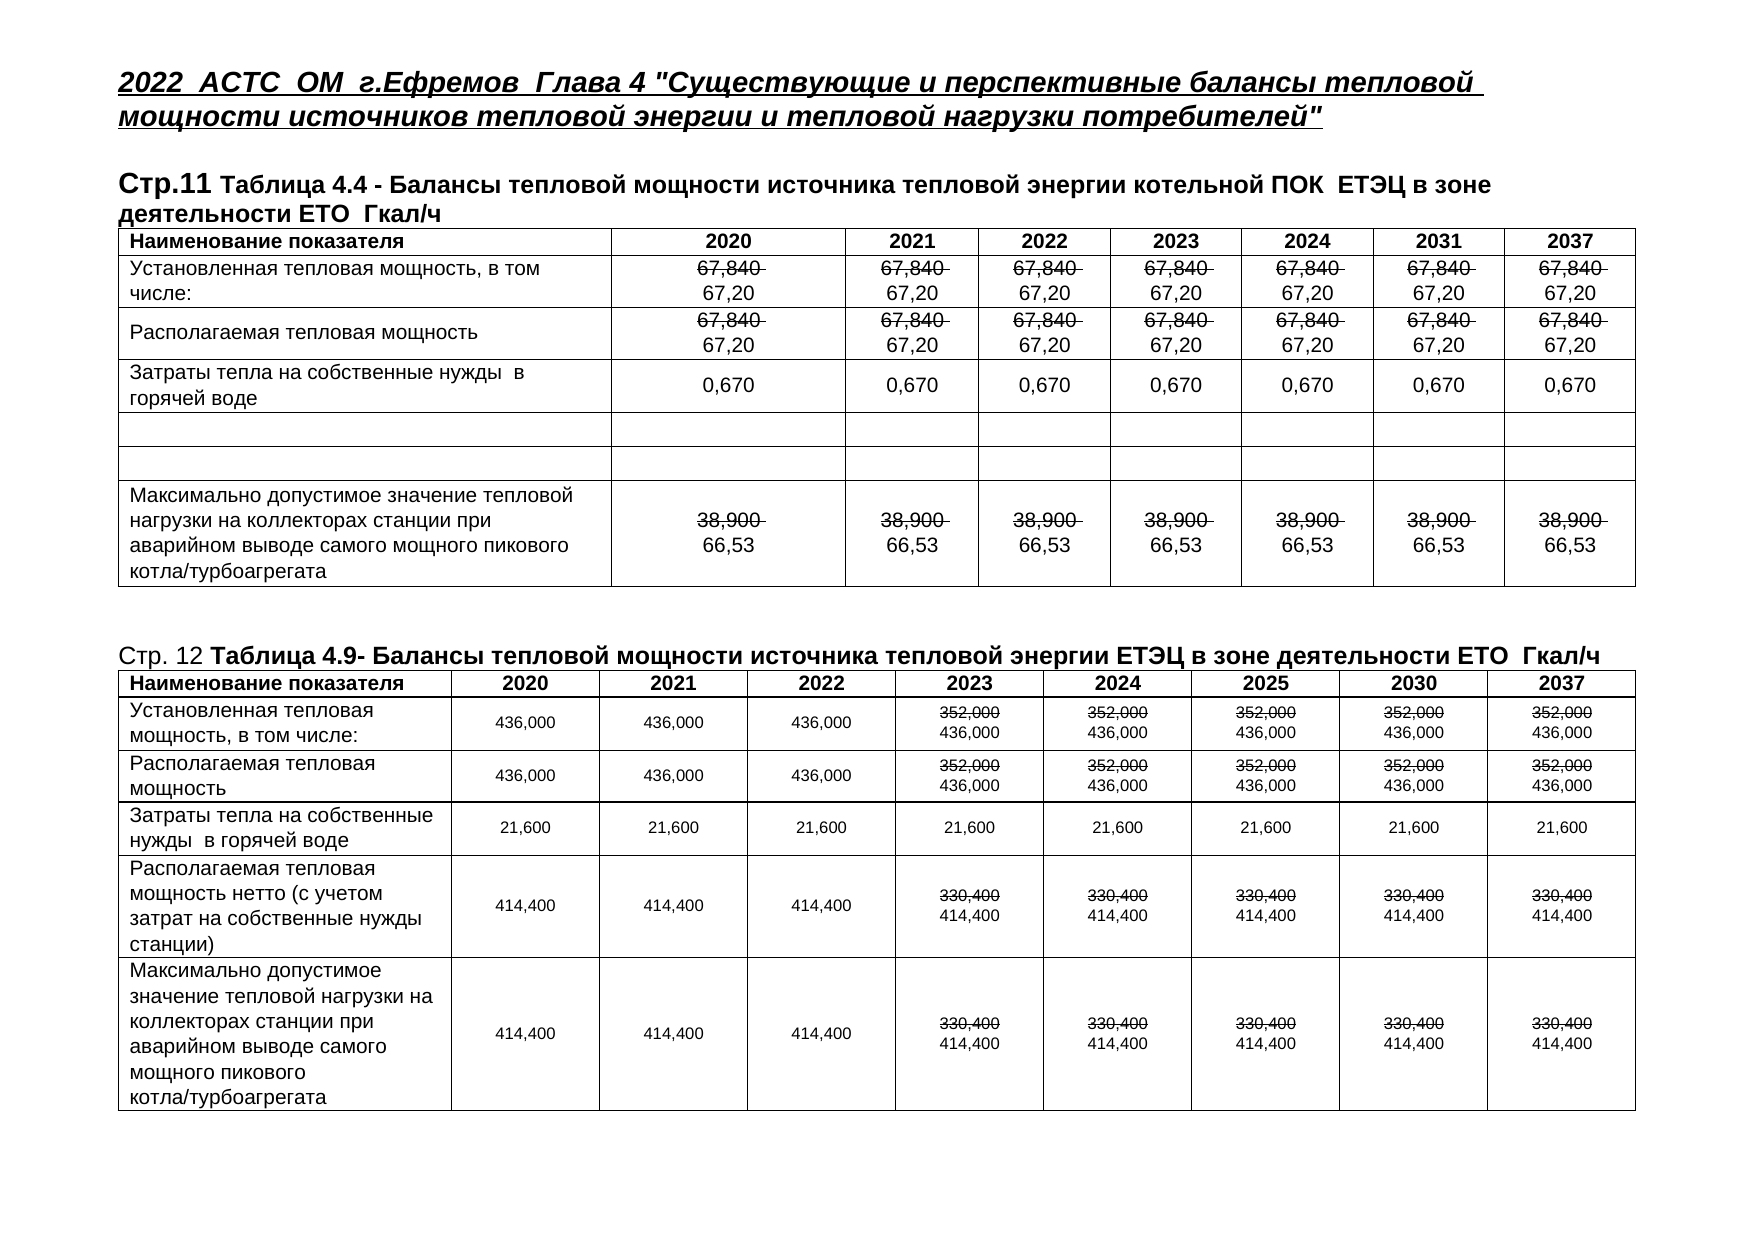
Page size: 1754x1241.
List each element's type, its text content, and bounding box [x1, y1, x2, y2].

table_cell 0,670 [979, 360, 1110, 412]
table_cell 436,000 [748, 751, 895, 801]
table_cell 330,400 414,400 [1488, 856, 1635, 957]
table_cell 352,000 436,000 [896, 751, 1043, 801]
table_cell 330,400 414,400 [1044, 958, 1191, 1110]
table_cell 414,400 [600, 958, 747, 1110]
table_cell 330,400 414,400 [1340, 856, 1487, 957]
table_cell [1242, 447, 1373, 480]
table_cell 21,600 [1192, 803, 1339, 854]
table_cell 67,840 67,20 [1111, 256, 1241, 307]
table_cell [846, 447, 978, 480]
table_cell 352,000 436,000 [1488, 751, 1635, 801]
table_cell 21,600 [1340, 803, 1487, 854]
table_cell 414,400 [748, 958, 895, 1110]
table_cell [979, 447, 1110, 480]
table_cell 67,840 67,20 [1505, 256, 1635, 307]
table_cell 38,900 66,53 [1505, 481, 1635, 586]
table_cell 67,840 67,20 [846, 256, 978, 307]
table_cell 414,400 [600, 856, 747, 957]
table_cell 330,400 414,400 [1488, 958, 1635, 1110]
table_cell 352,000 436,000 [1044, 751, 1191, 801]
table_cell [1374, 413, 1504, 446]
table_cell 0,670 [1505, 360, 1635, 412]
table_cell 67,840 67,20 [979, 308, 1110, 358]
table_cell [1111, 447, 1241, 480]
table_cell 330,400 414,400 [1192, 856, 1339, 957]
table_header 2037 [1488, 671, 1635, 696]
table_cell 21,600 [896, 803, 1043, 854]
table_cell [1111, 413, 1241, 446]
table_cell 67,840 67,20 [1505, 308, 1635, 358]
table_cell Максимально допустимое значение тепловой нагрузки на коллекторах станции при аварийном выводе самого мощного пикового котла/турбоагрегата [119, 958, 451, 1110]
text 2022_АСТС_ОМ_г.Ефремов_Глава 4 "Существующие и перспективные балансы тепловой мощности источников тепловой энергии и тепловой нагрузки потребителей" [118, 65, 1636, 132]
table_header 2020 [612, 229, 845, 254]
table_header 2030 [1340, 671, 1487, 696]
table_header 2025 [1192, 671, 1339, 696]
table_cell 0,670 [1242, 360, 1373, 412]
table_cell 21,600 [748, 803, 895, 854]
table_header 2024 [1242, 229, 1373, 254]
table_cell [1374, 447, 1504, 480]
table_cell [119, 413, 611, 446]
table_cell 38,900 66,53 [1111, 481, 1241, 586]
table_cell 330,400 414,400 [896, 856, 1043, 957]
table_cell 67,840 67,20 [612, 256, 845, 307]
table_cell [846, 413, 978, 446]
table_cell 21,600 [600, 803, 747, 854]
table_cell 67,840 67,20 [1111, 308, 1241, 358]
table_cell 67,840 67,20 [1374, 256, 1504, 307]
table_cell Максимально допустимое значение тепловой нагрузки на коллекторах станции при аварийном выводе самого мощного пикового котла/турбоагрегата [119, 481, 611, 586]
table_header 2031 [1374, 229, 1504, 254]
table_cell 330,400 414,400 [1340, 958, 1487, 1110]
table_cell Установленная тепловая мощность, в том числе: [119, 698, 451, 749]
table_cell 414,400 [748, 856, 895, 957]
table_cell 67,840 67,20 [1242, 308, 1373, 358]
table_cell 330,400 414,400 [1044, 856, 1191, 957]
table_header 2022 [979, 229, 1110, 254]
table_cell 352,000 436,000 [1340, 751, 1487, 801]
table_header 2021 [846, 229, 978, 254]
table_cell 67,840 67,20 [1242, 256, 1373, 307]
table_cell 330,400 414,400 [896, 958, 1043, 1110]
table_cell [119, 447, 611, 480]
table_cell 414,400 [452, 958, 599, 1110]
table_header 2023 [1111, 229, 1241, 254]
text Стр. 12 Таблица 4.9- Балансы тепловой мощности источника тепловой энергии ЕТЭЦ в зоне деятельности ЕТО Гкал/ч [118, 641, 1636, 670]
table_cell 38,900 66,53 [979, 481, 1110, 586]
table_cell Располагаемая тепловая мощность [119, 751, 451, 801]
table_header 2022 [748, 671, 895, 696]
table_cell 436,000 [600, 698, 747, 749]
table_header 2037 [1505, 229, 1635, 254]
table_cell 352,000 436,000 [1192, 751, 1339, 801]
table_cell 352,000 436,000 [1044, 698, 1191, 749]
table_cell 21,600 [1488, 803, 1635, 854]
table_cell 352,000 436,000 [896, 698, 1043, 749]
table_cell 38,900 66,53 [846, 481, 978, 586]
table_cell Установленная тепловая мощность, в том числе: [119, 256, 611, 307]
table_header Наименование показателя [119, 229, 611, 254]
table_cell Располагаемая тепловая мощность нетто (с учетом затрат на собственные нужды станции) [119, 856, 451, 957]
table_cell 0,670 [612, 360, 845, 412]
table_cell 436,000 [748, 698, 895, 749]
table_cell Затраты тепла на собственные нужды в горячей воде [119, 360, 611, 412]
table_cell 38,900 66,53 [1242, 481, 1373, 586]
table_header 2021 [600, 671, 747, 696]
table_header Наименование показателя [119, 671, 451, 696]
table_cell 38,900 66,53 [1374, 481, 1504, 586]
table_cell 352,000 436,000 [1192, 698, 1339, 749]
table_cell 352,000 436,000 [1488, 698, 1635, 749]
table_cell 436,000 [452, 698, 599, 749]
table_cell [612, 447, 845, 480]
table_header 2024 [1044, 671, 1191, 696]
table_cell 21,600 [452, 803, 599, 854]
table_cell 0,670 [1374, 360, 1504, 412]
table_cell 67,840 67,20 [979, 256, 1110, 307]
table_cell 67,840 67,20 [846, 308, 978, 358]
table_cell [612, 413, 845, 446]
table_header 2020 [452, 671, 599, 696]
table_cell 330,400 414,400 [1192, 958, 1339, 1110]
table_cell 21,600 [1044, 803, 1191, 854]
table_cell [979, 413, 1110, 446]
table_cell [1242, 413, 1373, 446]
table_cell 0,670 [1111, 360, 1241, 412]
table_cell [1505, 413, 1635, 446]
table_cell 436,000 [452, 751, 599, 801]
table_cell 38,900 66,53 [612, 481, 845, 586]
table_cell 352,000 436,000 [1340, 698, 1487, 749]
table_cell Затраты тепла на собственные нужды в горячей воде [119, 803, 451, 854]
table_cell 414,400 [452, 856, 599, 957]
table_cell 67,840 67,20 [1374, 308, 1504, 358]
table_cell 67,840 67,20 [612, 308, 845, 358]
table_header 2023 [896, 671, 1043, 696]
table_cell 436,000 [600, 751, 747, 801]
table_cell 0,670 [846, 360, 978, 412]
table_cell Располагаемая тепловая мощность [119, 308, 611, 358]
table_cell [1505, 447, 1635, 480]
